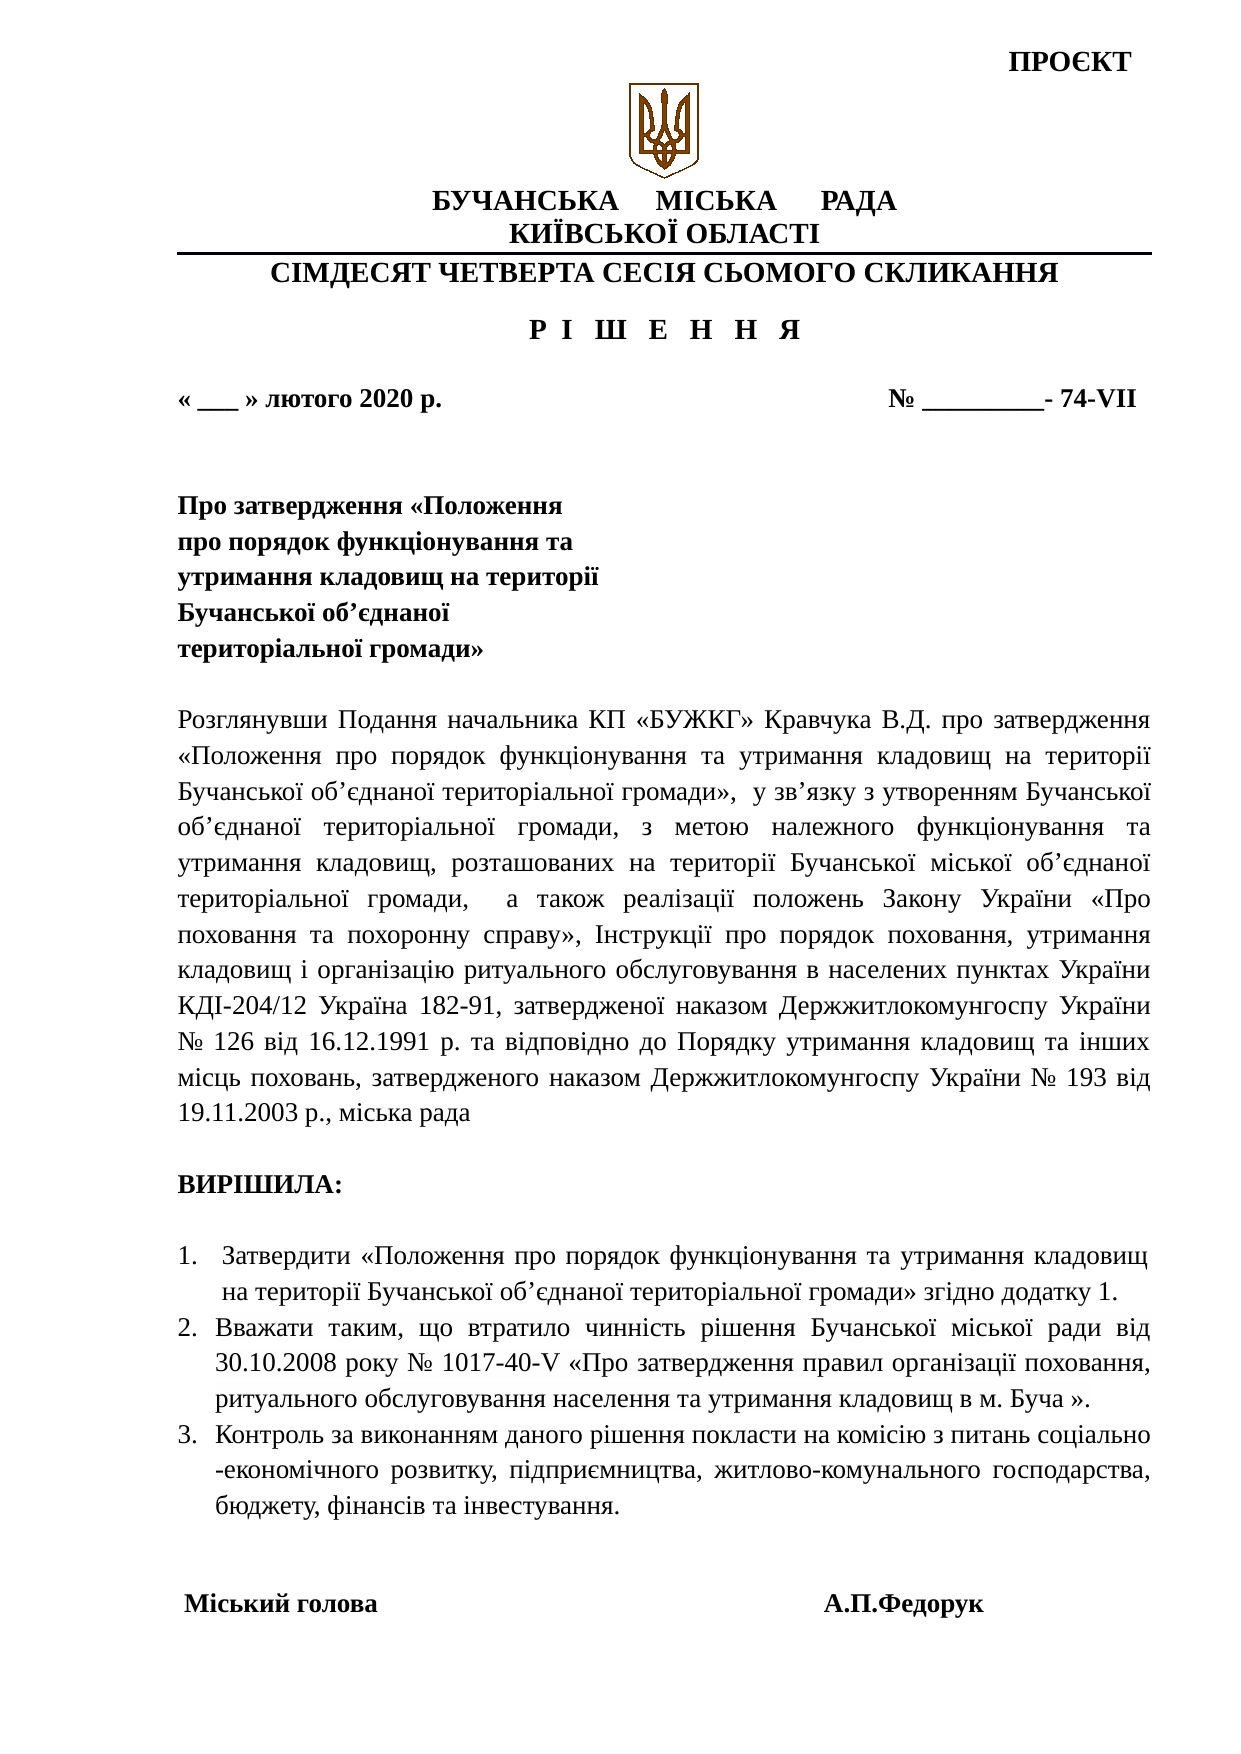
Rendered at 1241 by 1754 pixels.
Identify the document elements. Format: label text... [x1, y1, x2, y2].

text Бучанської об’єднаної [177, 596, 842, 627]
text утримання кладовищ на території [177, 560, 842, 592]
text ВИРІШИЛА: [177, 1168, 1152, 1199]
picture [622, 77, 707, 183]
subtitle КИЇВСЬКОЇ ОБЛАСТІ [177, 216, 1152, 252]
subtitle « ___ » лютого 2020 р. № _________- 74-VІІ [177, 382, 1152, 413]
text про порядок функціонування та [177, 525, 842, 556]
subtitle Р І Ш Е Н Н Я [177, 312, 1152, 346]
list Контроль за виконанням даного рішення покласти на комісію з питань соціально -економічного розвитку, підприємництва, житлово-комунального господарства, бюджету, фінансів та інвестування. [177, 1418, 1152, 1521]
list Вважати таким, що втратило чинність рішення Бучанської міської ради від 30.10.2008 року № 1017-40-V «Про затвердження правил організації поховання, ритуального обслуговування населення та утримання кладовищ в м. Буча ». [177, 1311, 1152, 1413]
list Затвердити «Положення про порядок функціонування та утримання кладовищ на території Бучанської об’єднаної територіальної громади» згідно додатку 1. [177, 1239, 1149, 1306]
text ПРОЄКТ [177, 44, 1152, 78]
text СІМДЕСЯТ ЧЕТВЕРТА СЕСІЯ СЬОМОГО СКЛИКАННЯ [177, 255, 1152, 288]
text БУЧАНСЬКА МІСЬКА РАДА [177, 183, 1152, 216]
text територіальної громади» [177, 632, 842, 663]
text Про затвердження «Положення [177, 489, 842, 520]
text Міський голова А.П.Федорук [177, 1587, 1152, 1619]
text Розглянувши Подання начальника КП «БУЖКГ» Кравчука В.Д. про затвердження «Положення про порядок функціонування та утримання кладовищ на території Бучанської об’єднаної територіальної громади», у зв’язку з утворенням Бучанської об’єднаної територіальної громади, з метою належного функціонування та утримання кладовищ, розташованих на території Бучанської міської об’єднаної територіальної громади, а також реалізації положень Закону України «Про поховання та похоронну справу», Інструкції про порядок поховання, утримання кладовищ і організацію ритуального обслуговування в населених пунктах України КДI-204/12 Україна 182-91, затвердженої наказом Держжитлокомунгоспу України № 126 від 16.12.1991 р. та відповідно до Порядку утримання кладовищ та інших місць поховань, затвердженого наказом Держжитлокомунгоспу України № 193 від 19.11.2003 р., міська рада [177, 703, 1152, 1127]
